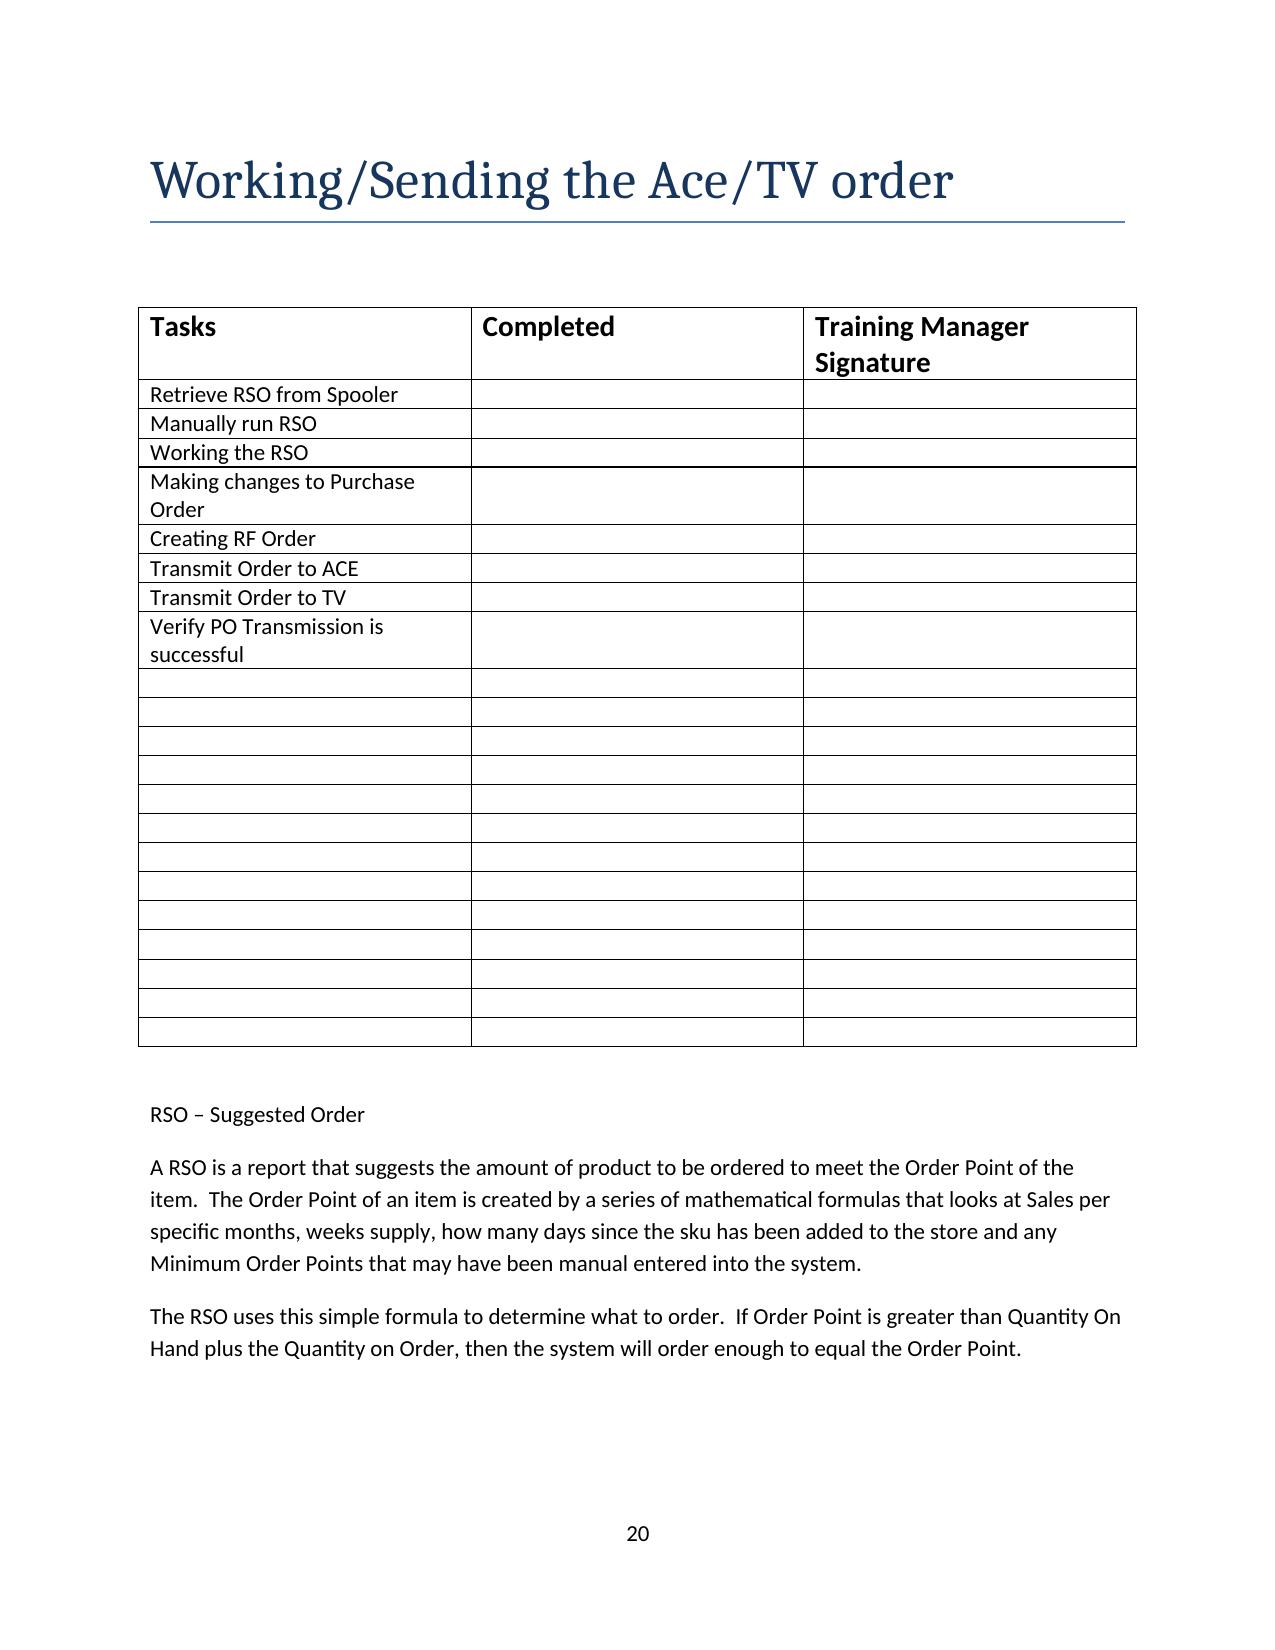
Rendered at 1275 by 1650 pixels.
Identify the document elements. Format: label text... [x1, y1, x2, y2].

table_cell [472, 554, 803, 582]
table_cell [472, 468, 803, 523]
table_cell [804, 554, 1136, 582]
table_cell Manually run RSO [139, 409, 471, 437]
table_cell [139, 814, 471, 842]
table_cell [139, 901, 471, 929]
table_cell [139, 669, 471, 697]
table_header Training Manager Signature [804, 308, 1136, 379]
table_cell [804, 583, 1136, 611]
text RSO – Suggested Order [150, 1100, 1125, 1128]
table_cell [472, 525, 803, 553]
table_cell [804, 756, 1136, 784]
table_cell [472, 727, 803, 755]
table_header Completed [472, 308, 803, 379]
table_cell [804, 612, 1136, 668]
table_cell [139, 989, 471, 1017]
title Working/Sending the Ace/TV order [150, 150, 1125, 221]
table_cell [804, 380, 1136, 408]
table_cell [804, 872, 1136, 900]
table_cell [804, 439, 1136, 466]
table_cell [139, 756, 471, 784]
table_cell [472, 439, 803, 466]
table_cell [804, 698, 1136, 726]
table_cell Working the RSO [139, 439, 471, 466]
text A RSO is a report that suggests the amount of product to be ordered to meet the Order Point of the item. The Order Point of an item is created by a series of mathematical formulas that looks at Sales per specific months, weeks supply, how many days since the sku has been added to the store and any Minimum Order Points that may have been manual entered into the system. [150, 1153, 1125, 1277]
table_cell [139, 960, 471, 987]
table_cell [804, 960, 1136, 987]
table_cell [804, 669, 1136, 697]
table_cell [472, 960, 803, 987]
table_cell [472, 785, 803, 813]
table_header Tasks [139, 308, 471, 379]
table_cell [139, 727, 471, 755]
table_cell [139, 872, 471, 900]
table_cell Transmit Order to ACE [139, 554, 471, 582]
table_cell [472, 380, 803, 408]
table_cell [804, 901, 1136, 929]
table_cell [139, 843, 471, 871]
table_cell [472, 583, 803, 611]
table_cell [472, 843, 803, 871]
table_cell [139, 698, 471, 726]
table_cell [472, 930, 803, 958]
table_cell Making changes to Purchase Order [139, 468, 471, 523]
table_cell [804, 989, 1136, 1017]
table_cell [472, 814, 803, 842]
table_cell [804, 785, 1136, 813]
table_cell [804, 930, 1136, 958]
table_cell [472, 989, 803, 1017]
table_cell [804, 1018, 1136, 1046]
table_cell [804, 525, 1136, 553]
table_cell Verify PO Transmission is successful [139, 612, 471, 668]
table_cell [804, 409, 1136, 437]
table_cell [804, 843, 1136, 871]
table_cell Creating RF Order [139, 525, 471, 553]
table_cell [804, 814, 1136, 842]
table_cell [139, 1018, 471, 1046]
table_cell [472, 669, 803, 697]
table_cell [472, 901, 803, 929]
table_cell Transmit Order to TV [139, 583, 471, 611]
table_cell [472, 409, 803, 437]
table_cell [472, 1018, 803, 1046]
table_cell [472, 612, 803, 668]
table_cell [139, 930, 471, 958]
table_cell [804, 727, 1136, 755]
table_cell [472, 698, 803, 726]
table_cell [472, 872, 803, 900]
text The RSO uses this simple formula to determine what to order. If Order Point is greater than Quantity On Hand plus the Quantity on Order, then the system will order enough to equal the Order Point. [150, 1302, 1125, 1362]
table_cell [804, 468, 1136, 523]
table_cell [472, 756, 803, 784]
table_cell [139, 785, 471, 813]
table_cell Retrieve RSO from Spooler [139, 380, 471, 408]
